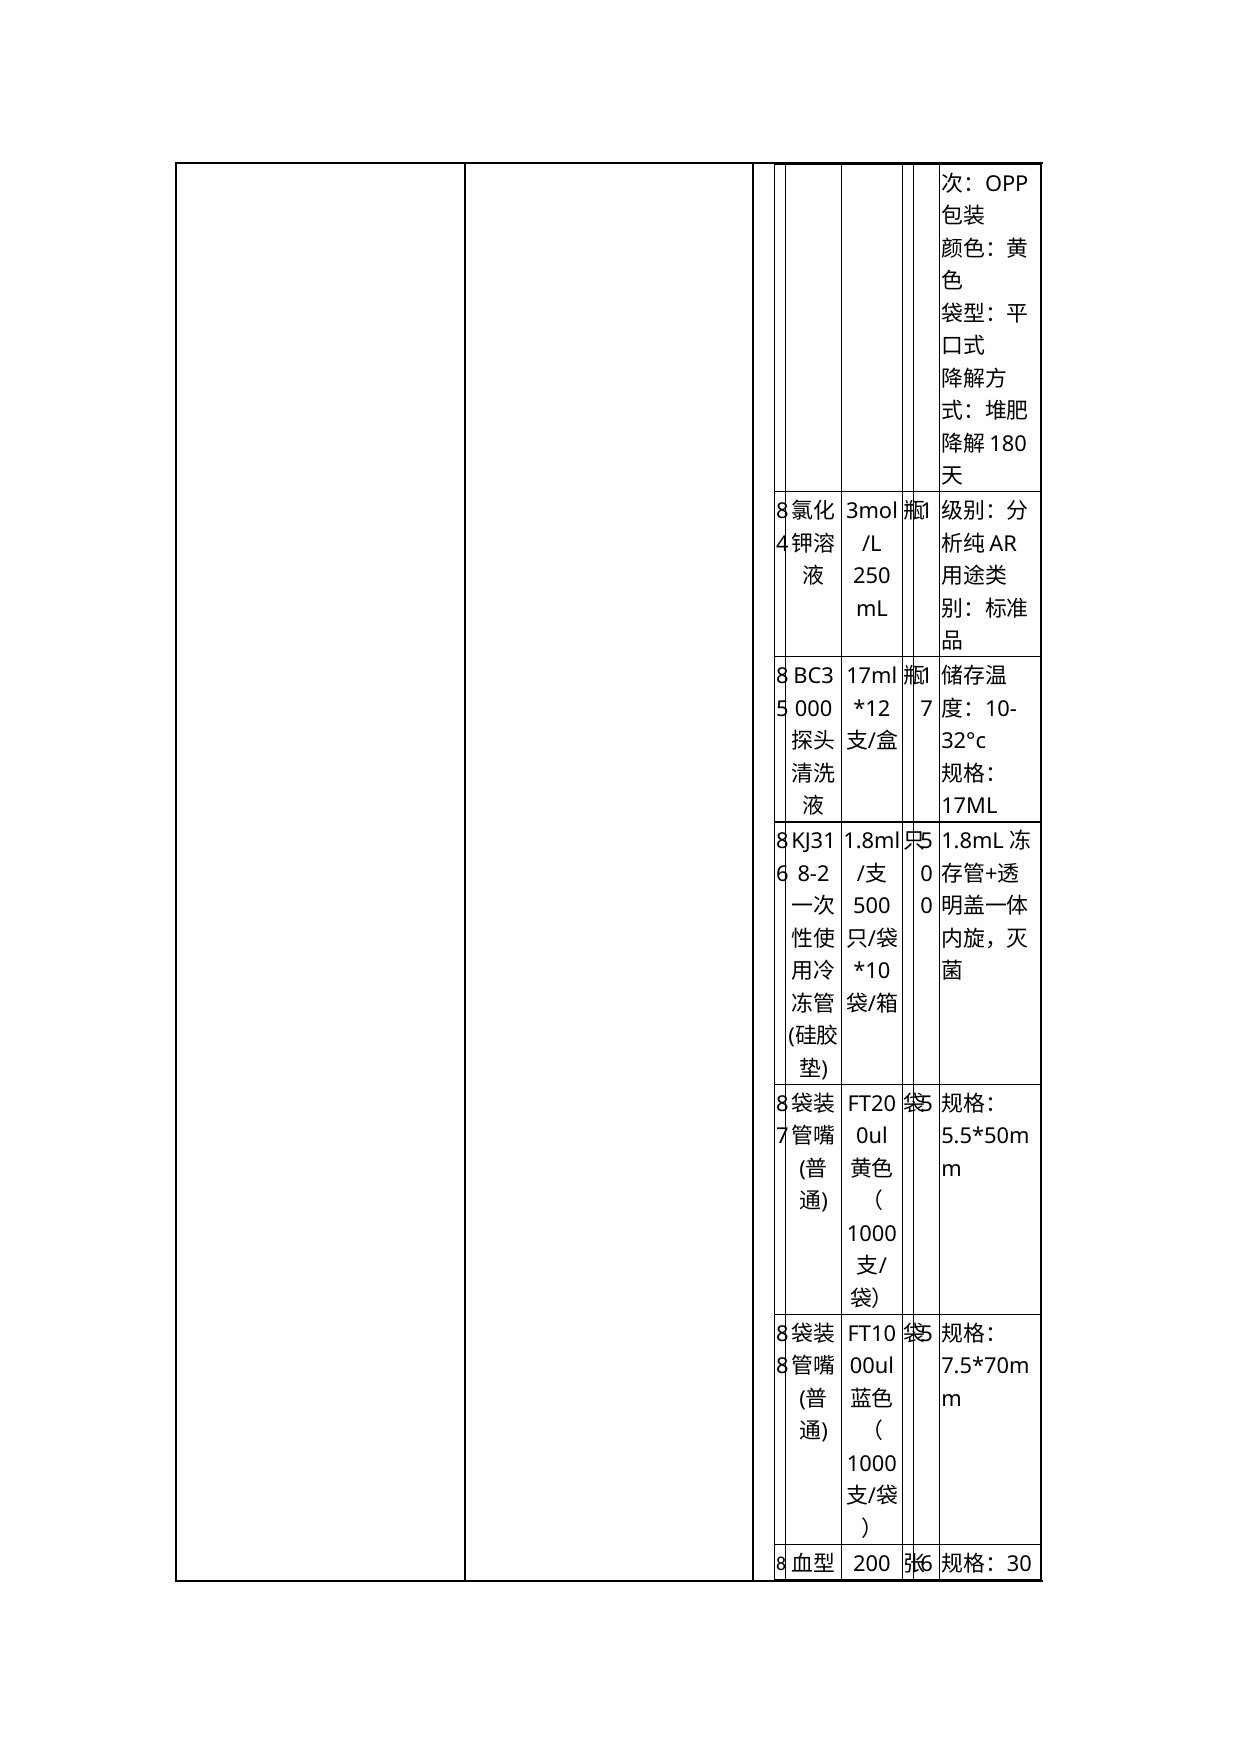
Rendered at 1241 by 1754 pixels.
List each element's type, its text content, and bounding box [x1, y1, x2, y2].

table_cell [940, 492, 1040, 656]
table_cell [786, 823, 841, 1084]
table_cell [940, 1315, 1040, 1544]
table_cell [914, 823, 939, 1084]
table_cell [914, 833, 920, 840]
table_cell [786, 492, 841, 656]
table_cell [842, 657, 902, 821]
table_cell [940, 657, 1040, 821]
table_cell [786, 657, 841, 821]
table_cell [775, 492, 785, 656]
table_cell [903, 1315, 913, 1544]
table_cell [940, 165, 1040, 491]
table_cell [903, 1085, 913, 1314]
table_cell [903, 823, 913, 1084]
table_cell [940, 1085, 1040, 1314]
table_cell [903, 492, 913, 656]
table_cell [914, 492, 939, 656]
table_cell [754, 164, 774, 1580]
table_cell [775, 823, 785, 1084]
table_cell [775, 1315, 785, 1544]
table_cell [786, 165, 841, 491]
table_cell [903, 1545, 913, 1579]
table_cell [940, 1545, 1040, 1579]
table_cell [919, 1333, 929, 1340]
table_cell [914, 1315, 939, 1544]
table_cell [914, 1085, 939, 1314]
table_cell [177, 164, 464, 1580]
table_cell [775, 1545, 785, 1579]
table_cell [842, 1085, 902, 1314]
table_cell [914, 165, 939, 491]
table_cell 1 [466, 164, 752, 1580]
table_cell [842, 165, 902, 491]
table_cell [779, 538, 784, 546]
table_cell [842, 823, 902, 1084]
table_cell [842, 1315, 902, 1544]
table_cell [903, 657, 913, 821]
table_cell [775, 657, 785, 821]
table_cell [842, 1545, 902, 1579]
table_cell [842, 492, 902, 656]
table_cell [786, 1085, 841, 1314]
table_cell [940, 823, 1040, 1084]
table_cell [786, 1315, 841, 1544]
table_cell [923, 1563, 930, 1570]
table_cell [914, 1545, 939, 1579]
table_cell [775, 165, 785, 491]
table_cell [914, 657, 939, 821]
table_cell [919, 1103, 929, 1110]
table_cell [786, 1545, 841, 1579]
table_cell [775, 1085, 785, 1314]
table_cell [903, 165, 913, 491]
table_cell [779, 867, 785, 880]
